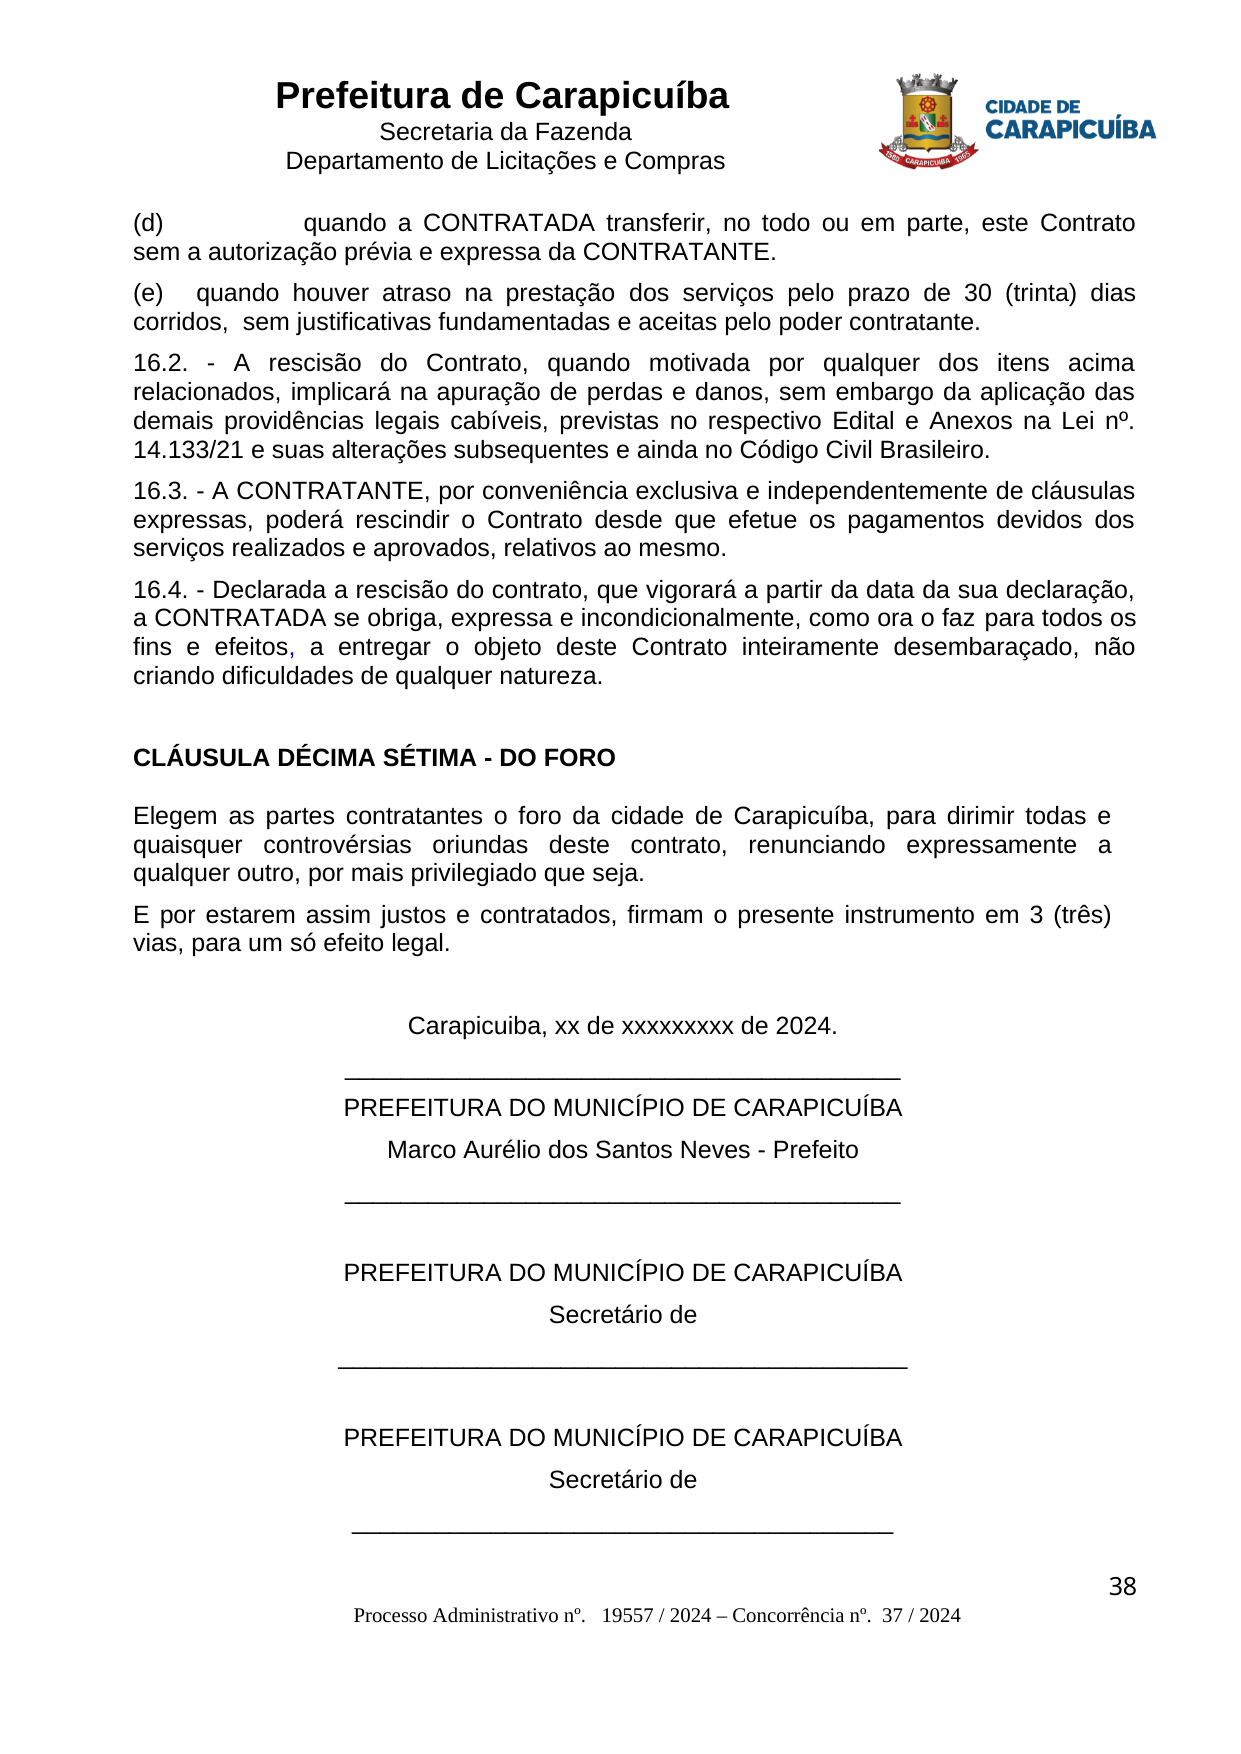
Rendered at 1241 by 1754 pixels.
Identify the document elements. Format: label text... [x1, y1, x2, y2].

text Elegem as partes contratantes o foro da cidade de Carapicuíba, para dirimir todas e quaisquer controvérsias oriundas deste contrato, renunciando expressamente a qualquer outro, por mais privilegiado que seja. [133, 801, 1113, 887]
text Secretário de [133, 1465, 1113, 1493]
text 16.4. - Declarada a rescisão do contrato, que vigorará a partir da data da sua declaração, a CONTRATADA se obriga, expressa e incondicionalmente, como ora o faz para todos os fins e efeitos, a entregar o objeto deste Contrato inteiramente desembaraçado, não criando dificuldades de qualquer natureza. [133, 575, 1137, 690]
text 16.3. - A CONTRATANTE, por conveniência exclusiva e independentemente de cláusulas expressas, poderá rescindir o Contrato desde que efetue os pagamentos devidos dos serviços realizados e aprovados, relativos ao mesmo. [133, 476, 1137, 562]
text ________________________________________ [133, 1176, 1113, 1205]
text PREFEITURA DO MUNICÍPIO DE CARAPICUÍBA [133, 1093, 1113, 1122]
text ________________________________________ [133, 1052, 1113, 1081]
text PREFEITURA DO MUNICÍPIO DE CARAPICUÍBA [133, 1423, 1113, 1452]
list quando houver atraso na prestação dos serviços pelo prazo de 30 (trinta) dias corridos, sem justificativas fundamentadas e aceitas pelo poder contratante. [133, 278, 1137, 336]
text Carapicuiba, xx de xxxxxxxxx de 2024. [133, 1011, 1113, 1040]
text Marco Aurélio dos Santos Neves - Prefeito [133, 1135, 1113, 1163]
list quando a CONTRATADA transferir, no todo ou em parte, este Contrato sem a autorização prévia e expressa da CONTRATANTE. [133, 208, 1137, 266]
text 16.2. - A rescisão do Contrato, quando motivada por qualquer dos itens acima relacionados, implicará na apuração de perdas e danos, sem embargo da aplicação das demais providências legais cabíveis, previstas no respectivo Edital e Anexos na Lei nº. 14.133/21 e suas alterações subsequentes e ainda no Código Civil Brasileiro. [133, 348, 1137, 463]
text E por estarem assim justos e contratados, firmam o presente instrumento em 3 (três) vias, para um só efeito legal. [133, 900, 1113, 957]
text PREFEITURA DO MUNICÍPIO DE CARAPICUÍBA [133, 1258, 1113, 1287]
text _______________________________________ [133, 1506, 1113, 1535]
text _________________________________________ [133, 1341, 1113, 1370]
text Secretário de [133, 1300, 1113, 1328]
picture [877, 65, 1159, 172]
text CLÁUSULA DÉCIMA SÉTIMA - DO FORO [133, 743, 1137, 772]
